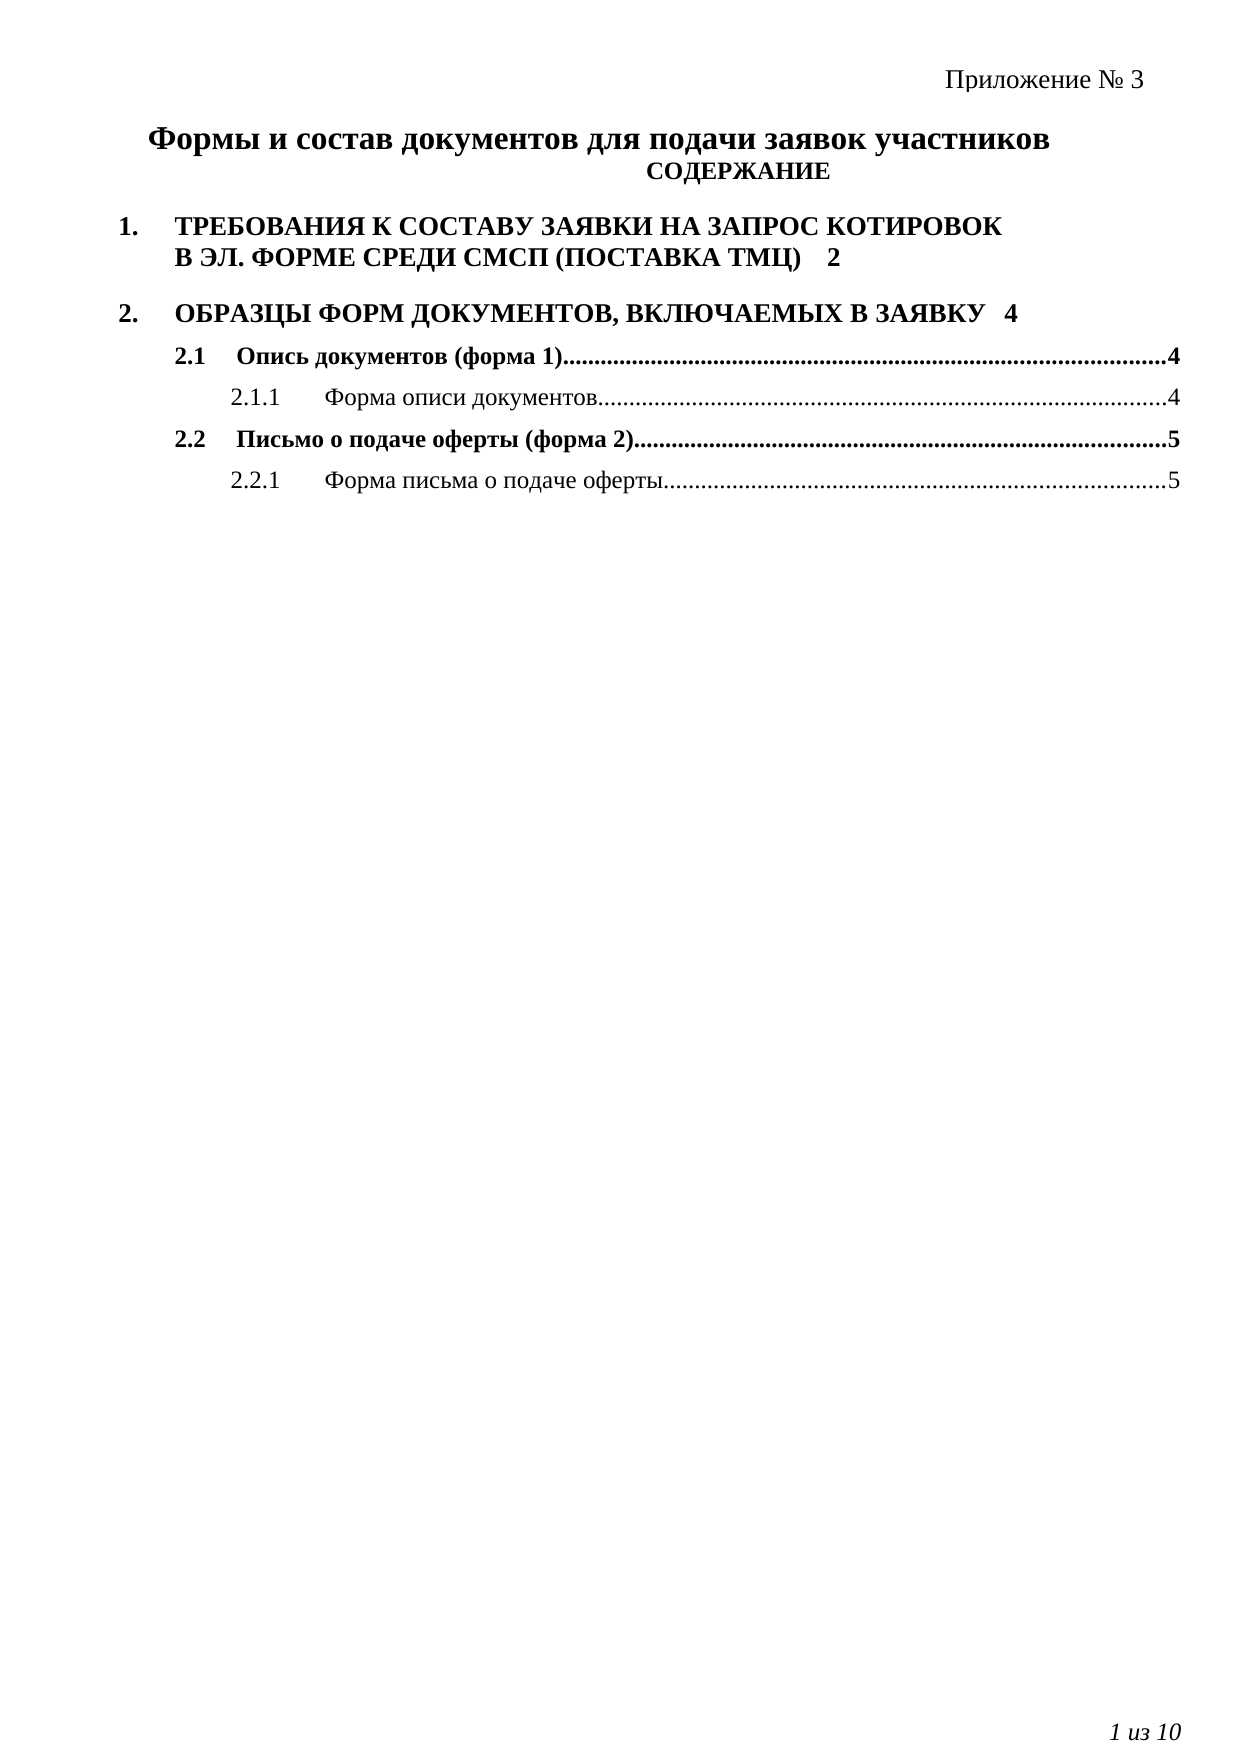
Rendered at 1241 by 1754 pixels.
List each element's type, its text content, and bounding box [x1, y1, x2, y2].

text 1. ТРЕБОВАНИЯ К СОСТАВУ ЗАЯВКИ НА Запрос котировок В ЭЛ. ФОРМе СРЕДИ СМСП (ПОСТАВКА ТМЦ) 2 [118, 210, 1063, 272]
text 2.1 Опись документов (форма 1) 4 [174, 341, 1093, 370]
text 2.2.1 Форма письма о подаче оферты 5 [230, 465, 1063, 494]
text 2. ОБРАЗЦЫ ФОРМ ДОКУМЕНТОВ, ВКЛЮЧАЕМЫХ В ЗАЯВКУ 4 [118, 297, 1063, 329]
text 2.2 Письмо о подаче оферты (форма 2) 5 [174, 424, 1093, 452]
list Формы и состав документов для подачи заявок участников СОДЕРЖАНИЕ [118, 118, 1181, 185]
text 2.1.1 Форма описи документов 4 [230, 382, 1063, 411]
